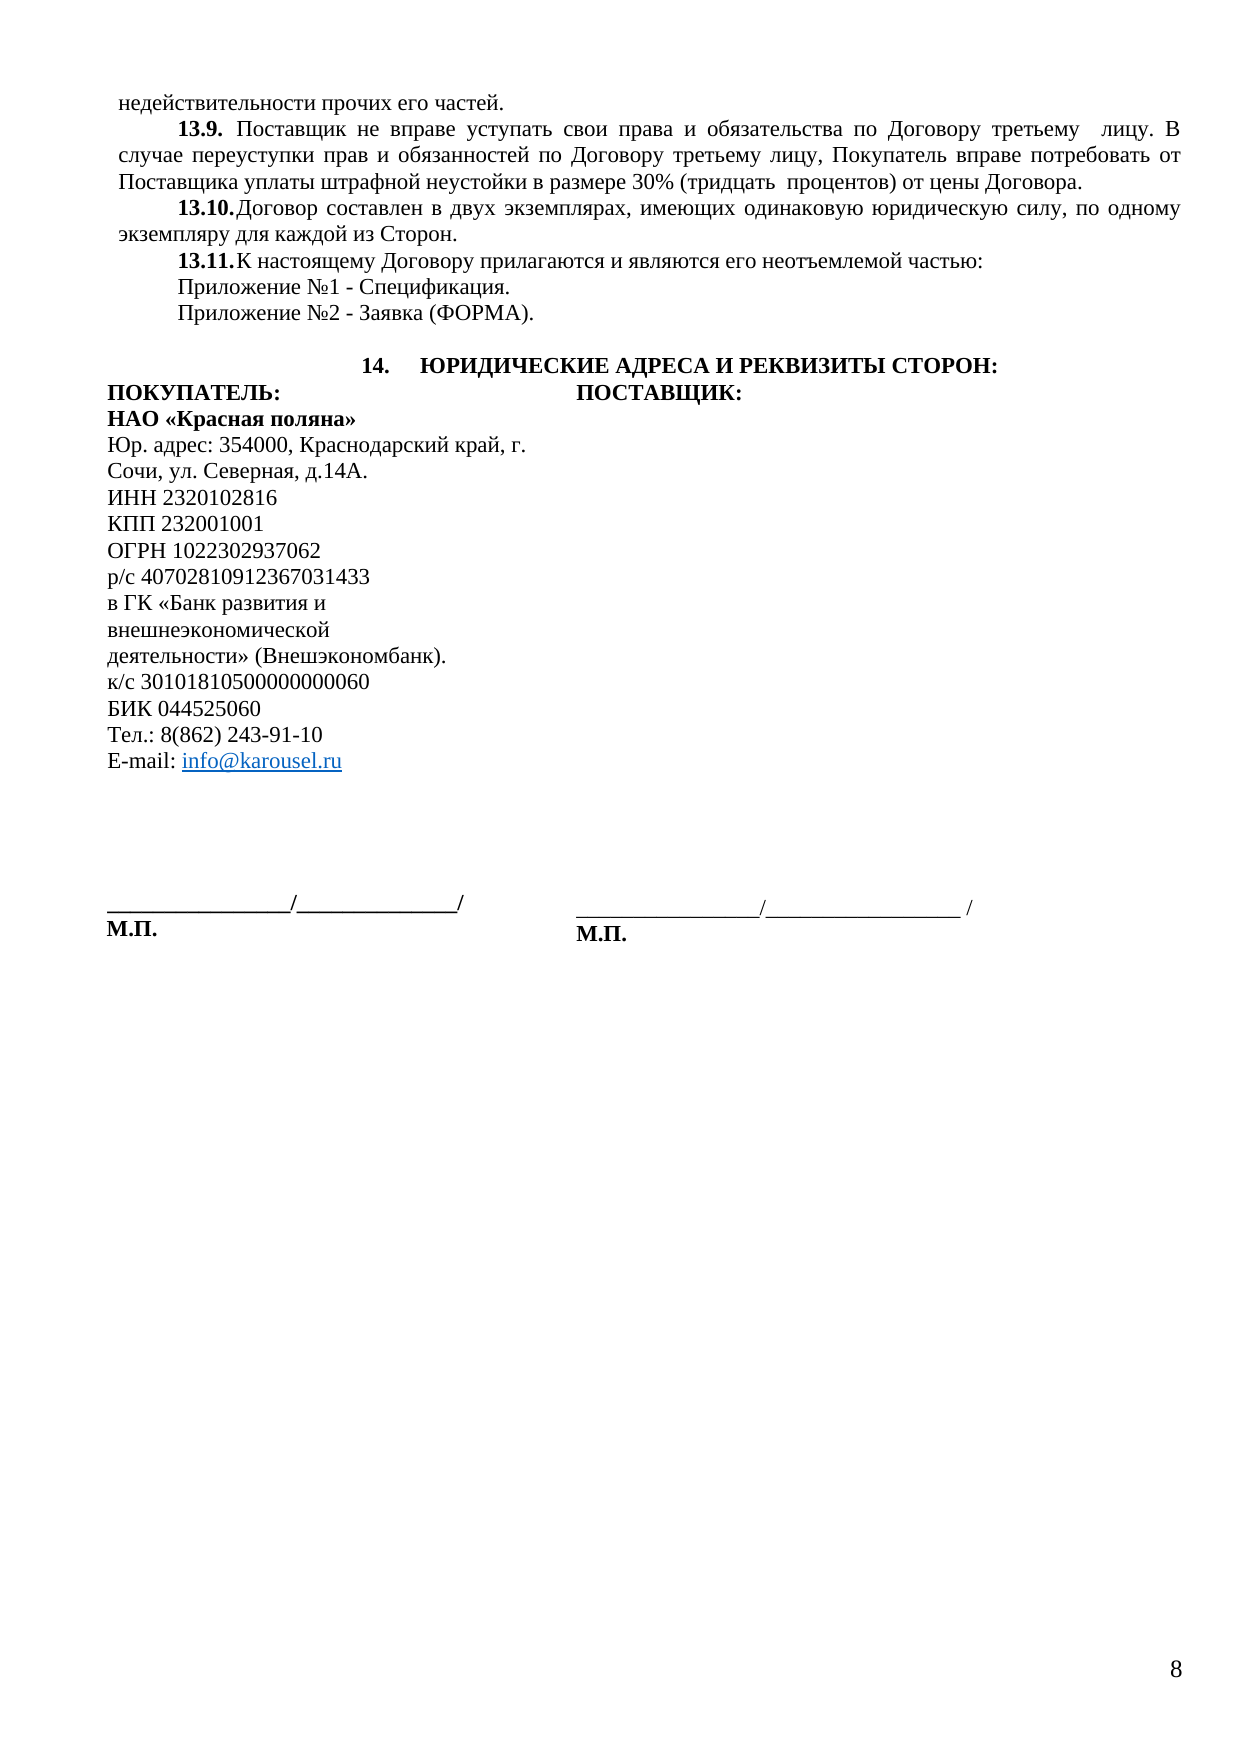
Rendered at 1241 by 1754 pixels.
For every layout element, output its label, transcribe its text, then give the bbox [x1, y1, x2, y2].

list Договор составлен в двух экземплярах, имеющих одинаковую юридическую силу, по одному экземпляру для каждой из Сторон. [118, 194, 1182, 247]
table_header ПОКУПАТЕЛЬ: НАО «Красная поляна» Юр. адрес: 354000, Краснодарский край, г. Сочи, ул. Северная, д.14А. ИНН 2320102816 КПП 232001001 ОГРН 1022302937062 р/с 40702810912367031433 в ГК «Банк развития и внешнеэкономической деятельности» (Внешэкономбанк). к/с 30101810500000000060 БИК 044525060 Тел.: 8(862) 243-91-10 Е-mail: info@karousel.ru ________________/______________/ М.П. [96, 379, 565, 946]
text Приложение №1 - Спецификация. [118, 273, 1182, 299]
list Поставщик не вправе уступать свои права и обязательства по Договору третьему лицу. В случае переуступки прав и обязанностей по Договору третьему лицу, Покупатель вправе потребовать от Поставщика уплаты штрафной неустойки в размере 30% (тридцать процентов) от цены Договора. [118, 115, 1182, 194]
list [118, 89, 1182, 115]
list К настоящему Договору прилагаются и являются его неотъемлемой частью: [118, 247, 1182, 273]
list ЮРИДИЧЕСКИЕ АДРЕСА И РЕКВИЗИТЫ СТОРОН: [118, 352, 1182, 378]
text Приложение №2 - Заявка (ФОРМА). [118, 299, 1182, 326]
table_header ПОСТАВЩИК: ________________/_________________ / М.П. [565, 379, 1033, 946]
